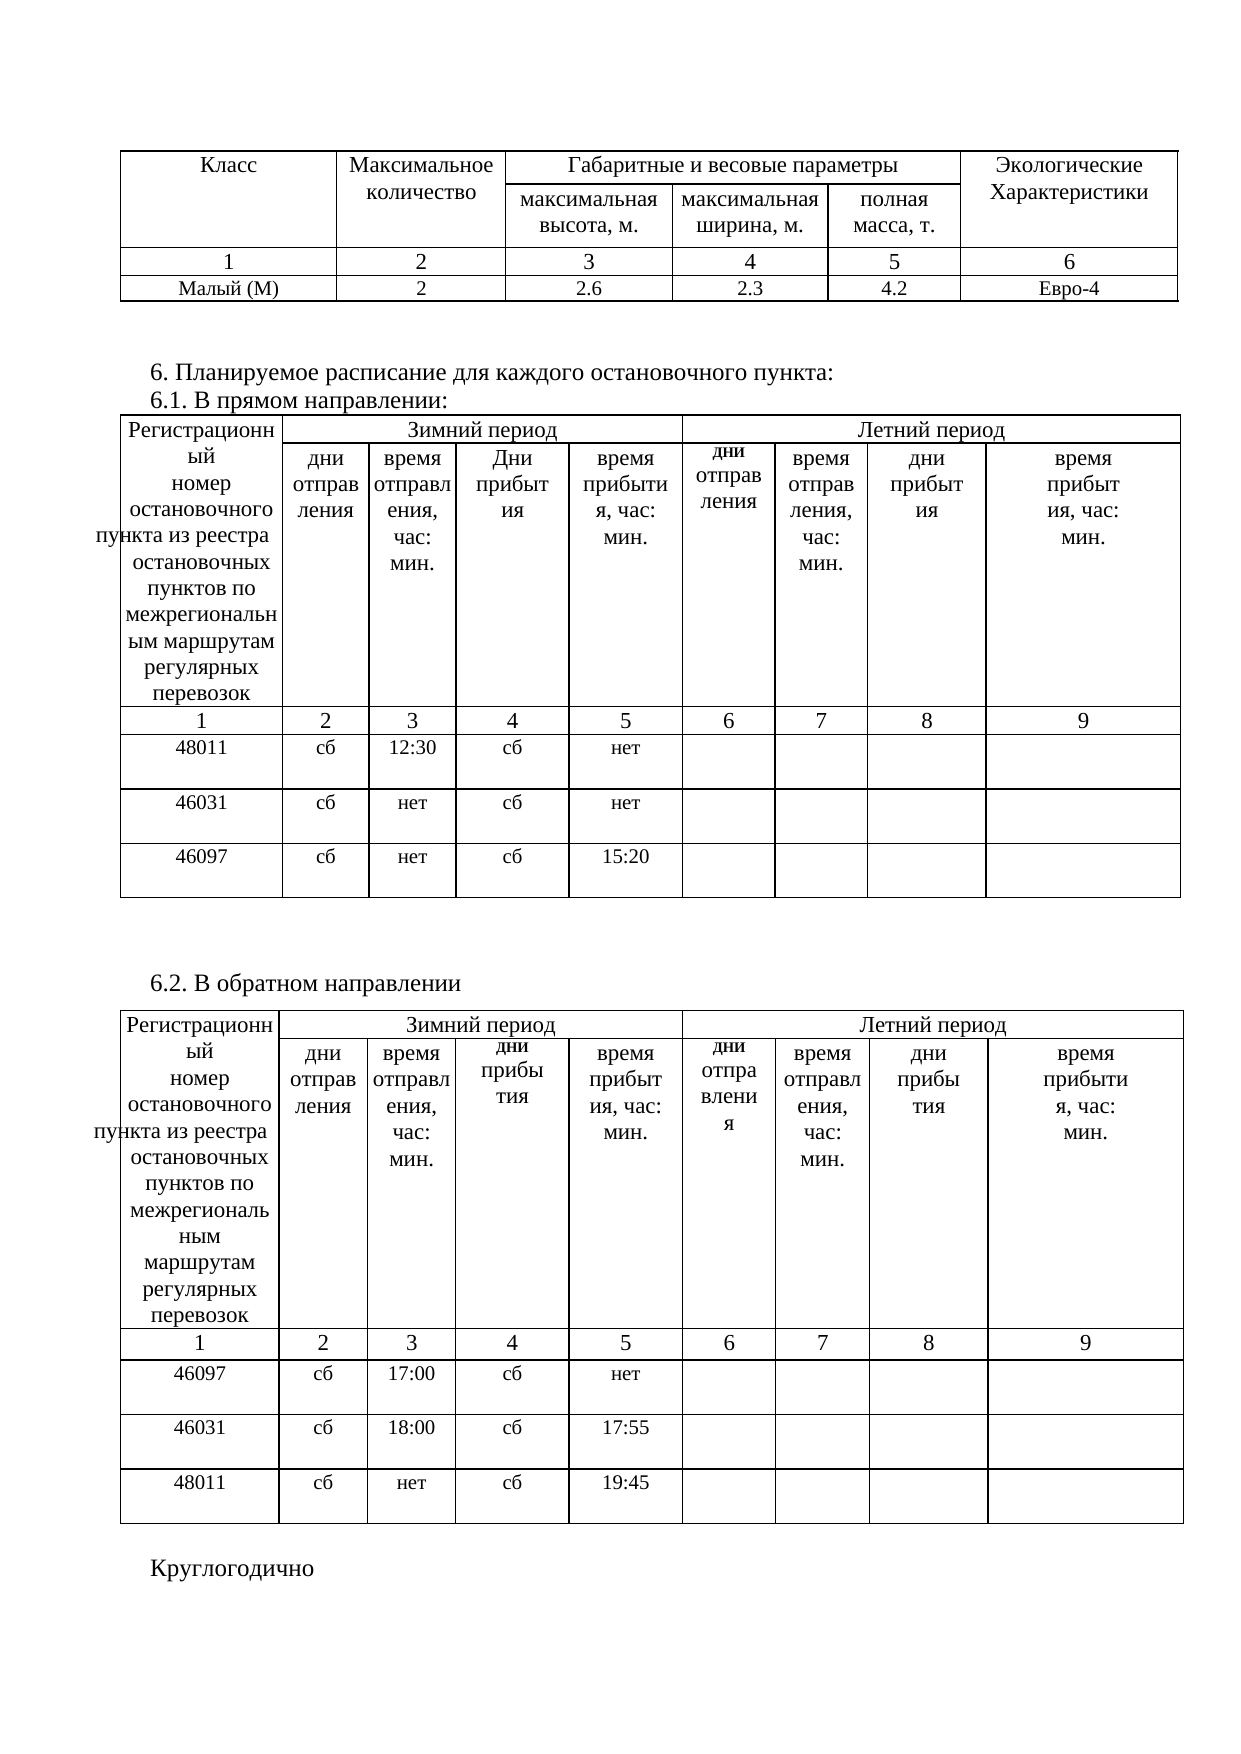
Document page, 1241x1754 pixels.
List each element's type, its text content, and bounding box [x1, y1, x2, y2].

table_header Регистрационный номер остановочного пункта из реестра остановочных пунктов по межрегиональным маршрутам регулярных перевозок [121, 1011, 278, 1327]
table_cell 3 [370, 707, 455, 734]
table_cell [683, 735, 774, 788]
table_cell 15:20 [570, 844, 682, 897]
table_header Экологические Характеристики [961, 152, 1177, 247]
table_cell время прибыти я, час: мин. [989, 1039, 1183, 1327]
table_cell [987, 790, 1180, 842]
table_cell [776, 1470, 869, 1522]
table_cell [776, 1415, 869, 1468]
table_header Летний период [683, 1011, 1183, 1038]
table_cell [989, 1470, 1183, 1522]
table_cell [989, 1361, 1183, 1414]
table_cell максимальная ширина, м. [673, 185, 827, 247]
table_cell 1 [121, 1329, 278, 1359]
text 6.1. В прямом направлении: [150, 386, 1090, 414]
table_cell 17:00 [368, 1361, 455, 1414]
table_cell нет [570, 735, 682, 788]
table_cell нет [370, 790, 455, 842]
table_cell [989, 1415, 1183, 1468]
table_cell Малый (М) [121, 276, 336, 300]
table_cell сб [456, 1415, 568, 1468]
table_cell 19:45 [570, 1470, 682, 1522]
table_cell [870, 1361, 987, 1414]
table_cell сб [280, 1415, 367, 1468]
table_cell сб [283, 735, 368, 788]
table_cell 6 [683, 1329, 775, 1359]
table_cell максимальная высота, м. [506, 185, 672, 247]
table_header Зимний период [283, 416, 682, 442]
table_cell Евро-4 [961, 276, 1177, 300]
table_cell ДНИ прибы тия [456, 1039, 568, 1327]
table_cell 7 [776, 1329, 869, 1359]
table_cell 7 [776, 707, 867, 734]
table_cell сб [283, 790, 368, 842]
table_header Класс [121, 152, 336, 247]
table_cell полная масса, т. [829, 185, 960, 247]
table_cell нет [368, 1470, 455, 1522]
table_cell [776, 1361, 869, 1414]
table_cell 48011 [121, 735, 282, 788]
table_cell время прибыт ия, час: мин. [570, 1039, 682, 1327]
table_cell 48011 [121, 1470, 278, 1522]
table_cell 2.3 [673, 276, 827, 300]
table_cell сб [457, 844, 568, 897]
table_header Летний период [683, 416, 1180, 442]
table_cell время отправл ения, час: мин. [370, 444, 455, 706]
table_cell 4 [457, 707, 568, 734]
table_cell ДНИ отпра влени я [683, 1039, 775, 1327]
table_cell [868, 735, 985, 788]
table_cell [683, 790, 774, 842]
table_cell 9 [987, 707, 1180, 734]
table_cell сб [280, 1470, 367, 1522]
table_cell 2.6 [506, 276, 672, 300]
table_cell время отправ ления, час: мин. [776, 444, 867, 706]
table_cell [683, 1361, 775, 1414]
table_cell [868, 790, 985, 842]
table_cell 5 [570, 707, 682, 734]
table_cell 18:00 [368, 1415, 455, 1468]
table_cell 3 [368, 1329, 455, 1359]
table_cell 8 [868, 707, 985, 734]
table_cell 5 [570, 1329, 682, 1359]
table_cell 8 [870, 1329, 987, 1359]
table_cell [683, 844, 774, 897]
table_cell 2 [280, 1329, 367, 1359]
table_cell 2 [337, 248, 505, 274]
table_cell сб [283, 844, 368, 897]
table_cell сб [457, 790, 568, 842]
table_cell [776, 790, 867, 842]
table_cell 46031 [121, 1415, 278, 1468]
table_cell 4.2 [829, 276, 960, 300]
table_header Зимний период [280, 1011, 682, 1038]
table_cell 2 [337, 276, 505, 300]
table_cell время прибыт ия, час: мин. [987, 444, 1180, 706]
table_header Габаритные и весовые параметры [506, 152, 960, 183]
table_cell нет [570, 1361, 682, 1414]
table_cell 4 [673, 248, 827, 274]
table_cell 46031 [121, 790, 282, 842]
table_cell [870, 1415, 987, 1468]
table_cell время прибыти я, час: мин. [570, 444, 682, 706]
table_cell 6 [683, 707, 774, 734]
table_cell 17:55 [570, 1415, 682, 1468]
table_cell [776, 735, 867, 788]
text 6. Планируемое расписание для каждого остановочного пункта: [150, 357, 1090, 386]
table_cell 6 [961, 248, 1177, 274]
table_cell время отправл ения, час: мин. [368, 1039, 455, 1327]
table_cell время отправл ения, час: мин. [776, 1039, 869, 1327]
table_cell нет [370, 844, 455, 897]
table_cell 1 [121, 248, 336, 274]
table_header Регистрационный номер остановочного пункта из реестра остановочных пунктов по межрегиональным маршрутам регулярных перевозок [121, 416, 282, 706]
table_cell 12:30 [370, 735, 455, 788]
table_cell 9 [989, 1329, 1183, 1359]
table_cell 46097 [121, 844, 282, 897]
table_cell 4 [456, 1329, 568, 1359]
table_cell [683, 1470, 775, 1522]
table_cell ДНИ отправ ления [683, 444, 774, 706]
table_cell 2 [283, 707, 368, 734]
table_cell сб [456, 1361, 568, 1414]
table_cell нет [570, 790, 682, 842]
table_cell 3 [506, 248, 672, 274]
text 6.2. В обратном направлении [150, 968, 1090, 997]
table_cell дни отправ ления [280, 1039, 367, 1327]
table_cell [870, 1470, 987, 1522]
table_cell [776, 844, 867, 897]
table_cell [987, 844, 1180, 897]
table_cell [987, 735, 1180, 788]
text Круглогодично [150, 1553, 1090, 1582]
table_cell Дни прибыт ия [457, 444, 568, 706]
table_cell 46097 [121, 1361, 278, 1414]
table_cell дни отправ ления [283, 444, 368, 706]
table_cell 5 [829, 248, 960, 274]
table_cell дни прибы тия [870, 1039, 987, 1327]
table_cell дни прибыт ия [868, 444, 985, 706]
table_cell сб [280, 1361, 367, 1414]
table_cell сб [456, 1470, 568, 1522]
table_header Максимальное количество [337, 152, 505, 247]
table_cell 1 [121, 707, 282, 734]
table_cell [683, 1415, 775, 1468]
table_cell [868, 844, 985, 897]
table_cell сб [457, 735, 568, 788]
